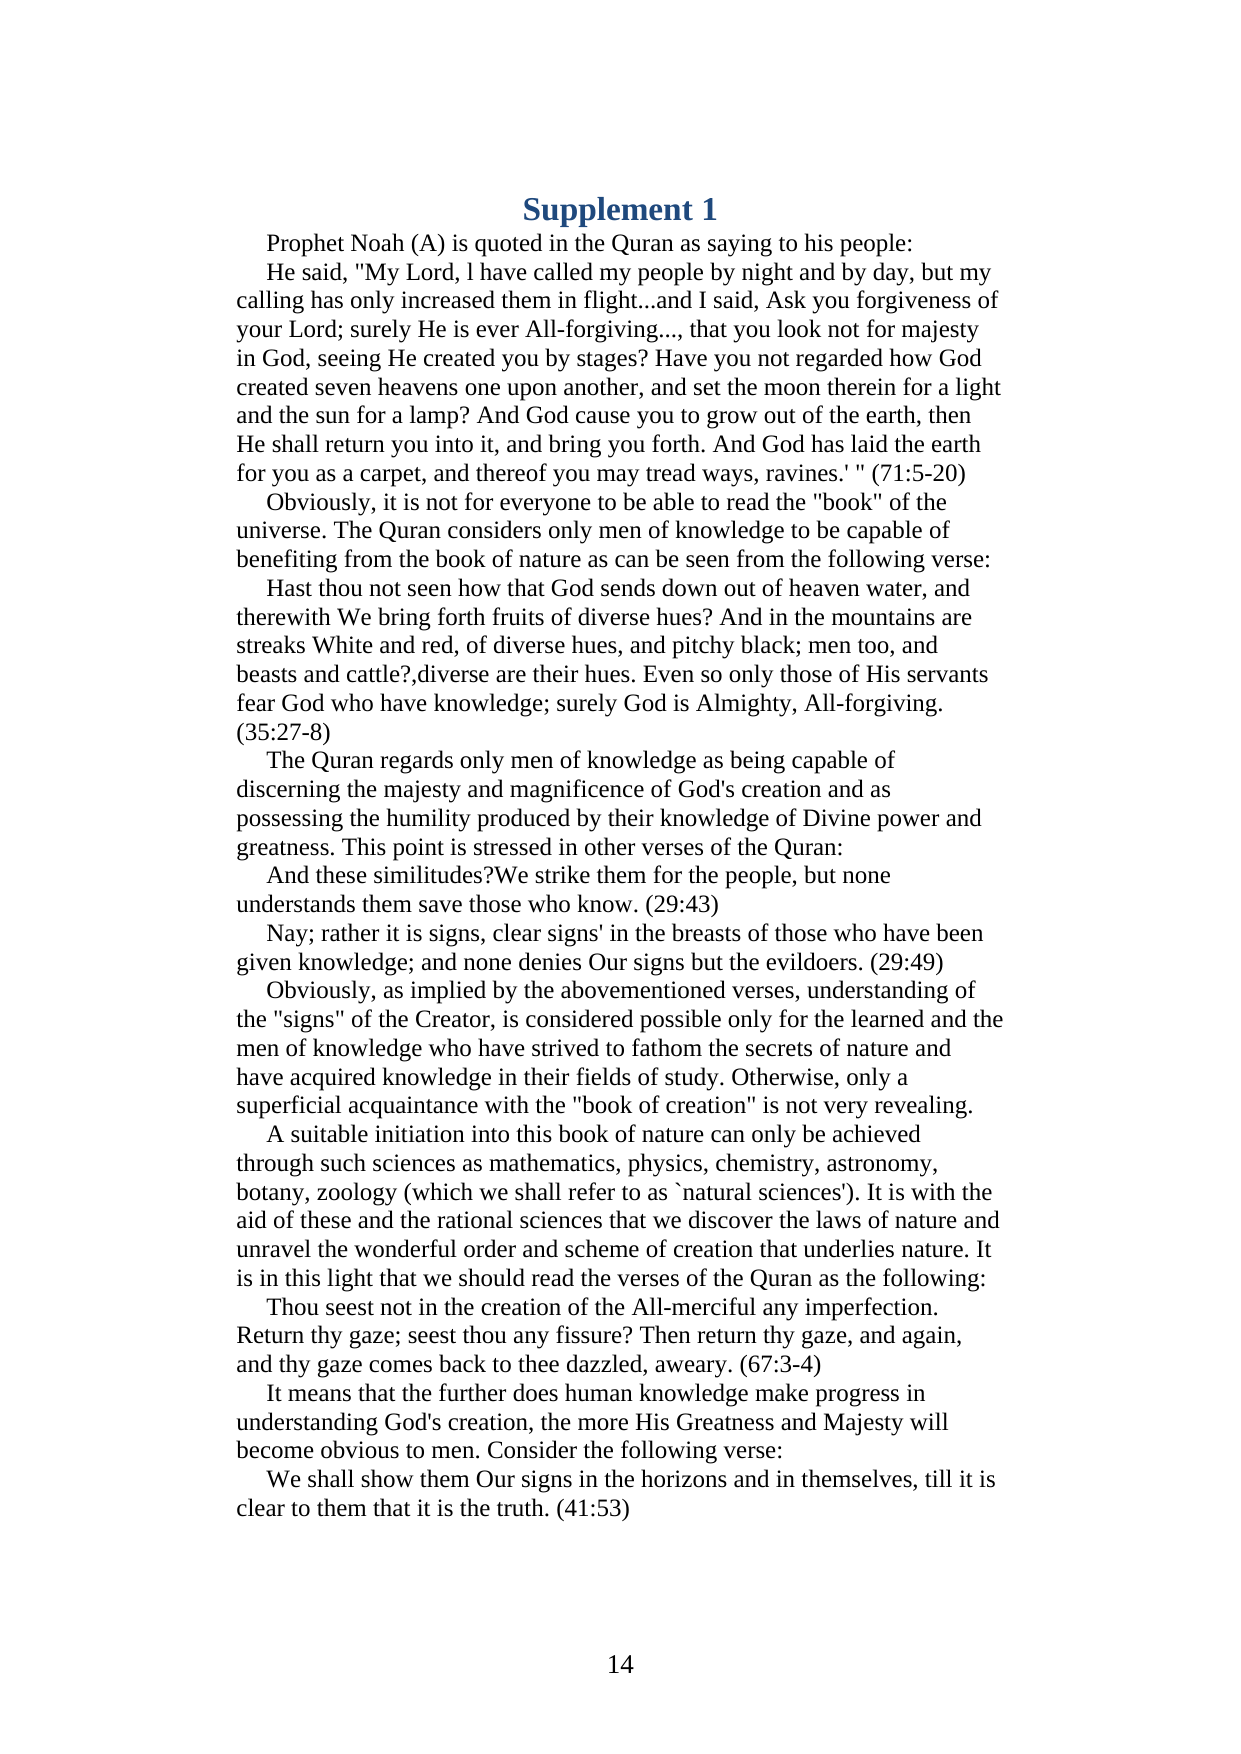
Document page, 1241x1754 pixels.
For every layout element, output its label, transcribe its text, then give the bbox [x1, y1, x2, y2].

text Nay; rather it is signs, clear signs' in the breasts of those who have been given knowledge; and none denies Our signs but the evildoers. (29:49) [236, 918, 1004, 976]
text Obviously, as implied by the abovementioned verses, understanding of the "signs" of the Creator, is considered possible only for the learned and the men of knowledge who have strived to fathom the secrets of nature and have acquired knowledge in their fields of study. Otherwise, only a superficial acquaintance with the "book of creation" is not very revealing. [236, 976, 1004, 1119]
subtitle Supplement 1 [236, 190, 1004, 228]
text We shall show them Our signs in the horizons and in themselves, till it is clear to them that it is the truth. (41:53) [236, 1464, 1004, 1522]
text The Quran regards only men of knowledge as being capable of discerning the majesty and magnificence of God's creation and as possessing the humility produced by their knowledge of Divine power and greatness. This point is stressed in other verses of the Quran: [236, 746, 1004, 861]
text A suitable initiation into this book of nature can only be achieved through such sciences as mathematics, physics, chemi­stry, astronomy, botany, zoology (which we shall refer to as `natural sciences'). It is with the aid of these and the rational sciences that we discover the laws of nature and unravel the wonderful order and scheme of creation that underlies nature. It is in this light that we should read the verses of the Quran as the following: [236, 1119, 1004, 1292]
text And these similitudes?We strike them for the people, but none understands them save those who know. (29:43) [236, 861, 1004, 918]
text He said, "My Lord, l have called my people by night and by day, but my call­ing has only increased them in flight...and I said, Ask you forgiveness of your Lord; surely He is ever All-forgiving..., that you look not for majesty in God, seeing He created you by stages? Have you not regarded how God created seven heavens one upon another, and set the moon therein for a light and the sun for a lamp? And God cause you to grow out of the earth, then He shall return you into it, and bring you forth. And God has laid the earth for you as a carpet, and thereof you may tread ways, ravines.' " (71:5-20) [236, 257, 1004, 487]
text Prophet Noah (A) is quoted in the Quran as saying to his people: [236, 228, 1004, 257]
text It means that the further does human knowledge make progress in understanding God's creation, the more His Greatness and Majesty will become obvious to men. Consider the following verse: [236, 1378, 1004, 1464]
text Hast thou not seen how that God sends down out of heaven water, and there­with We bring forth fruits of diverse hues? And in the mountains are streaks White and red, of diverse hues, and pitchy black; men too, and beasts and cattle?,diverse are their hues. Even so only those of His servants fear God who have knowledge; surely God is Almighty, All-forgiving. (35:27-8) [236, 573, 1004, 746]
text Obviously, it is not for everyone to be able to read the "book" of the universe. The Quran considers only men of knowledge to be capable of benefiting from the book of nature as can be seen from the follow­ing verse: [236, 487, 1004, 573]
text Thou seest not in the creation of the All-merciful any imperfection. Return thy gaze; seest thou any fissure? Then return thy gaze, and again, and thy gaze comes back to thee dazzled, aweary. (67:3-4) [236, 1292, 1004, 1378]
